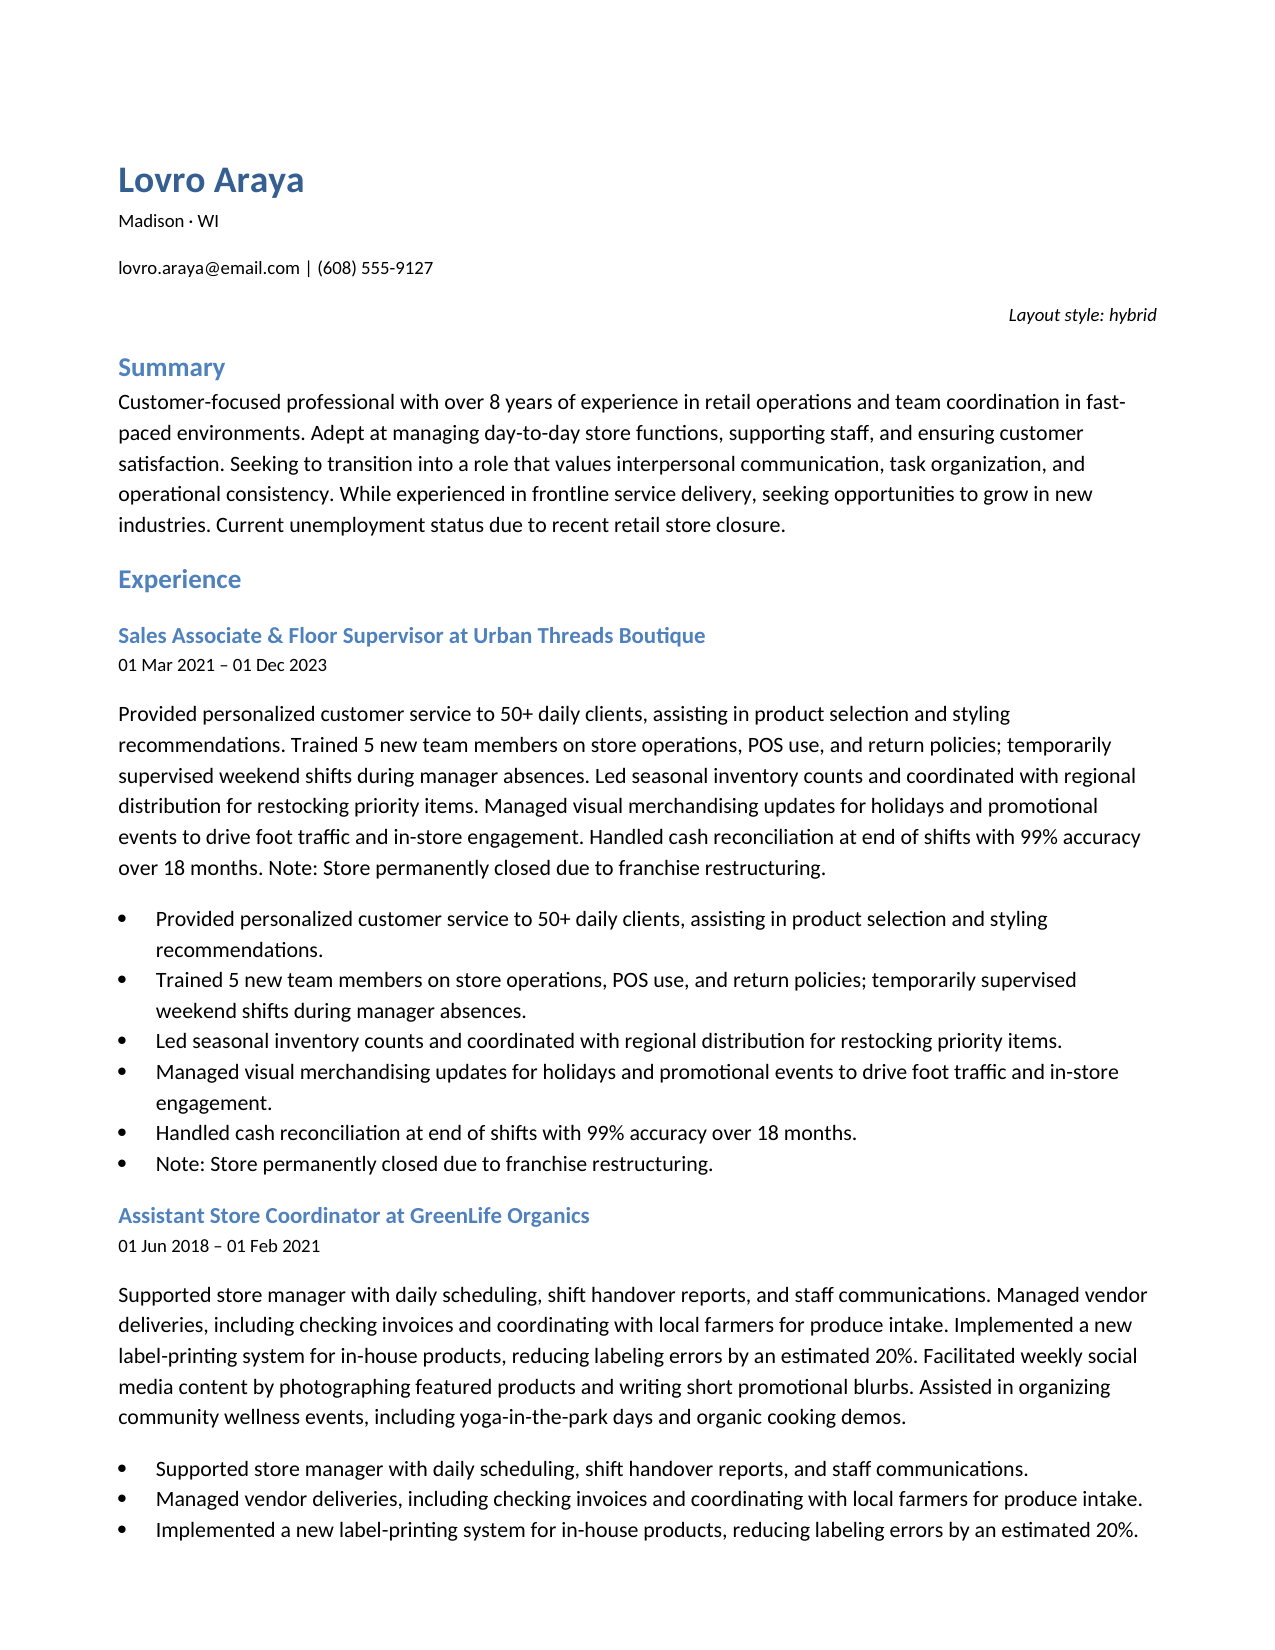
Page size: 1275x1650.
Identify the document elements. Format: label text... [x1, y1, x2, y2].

text Madison · WI [118, 209, 1157, 232]
list Handled cash reconciliation at end of shifts with 99% accuracy over 18 months. [118, 1119, 1157, 1146]
text 01 Mar 2021 – 01 Dec 2023 [118, 653, 1157, 676]
subtitle Sales Associate & Floor Supervisor at Urban Threads Boutique [118, 621, 1157, 649]
text Supported store manager with daily scheduling, shift handover reports, and staff communications. Managed vendor deliveries, including checking invoices and coordinating with local farmers for produce intake. Implemented a new label-printing system for in-house products, reducing labeling errors by an estimated 20%. Facilitated weekly social media content by photographing featured products and writing short promotional blurbs. Assisted in organizing community wellness events, including yoga-in-the-park days and organic cooking demos. [118, 1281, 1157, 1430]
list Provided personalized customer service to 50+ daily clients, assisting in product selection and styling recommendations. [118, 905, 1157, 962]
list Note: Store permanently closed due to franchise restructuring. [118, 1150, 1157, 1177]
list Managed vendor deliveries, including checking invoices and coordinating with local farmers for produce intake. [118, 1486, 1157, 1512]
text 01 Jun 2018 – 01 Feb 2021 [118, 1234, 1157, 1257]
subtitle Assistant Store Coordinator at GreenLife Organics [118, 1202, 1157, 1229]
subtitle Summary [118, 351, 1157, 383]
list Implemented a new label-printing system for in-house products, reducing labeling errors by an estimated 20%. [118, 1516, 1157, 1543]
text Customer-focused professional with over 8 years of experience in retail operations and team coordination in fast-paced environments. Adept at managing day-to-day store functions, supporting staff, and ensuring customer satisfaction. Seeking to transition into a role that values interpersonal communication, task organization, and operational consistency. While experienced in frontline service delivery, seeking opportunities to grow in new industries. Current unemployment status due to recent retail store closure. [118, 388, 1157, 538]
list Managed visual merchandising updates for holidays and promotional events to drive foot traffic and in-store engagement. [118, 1058, 1157, 1116]
list Trained 5 new team members on store operations, POS use, and return policies; temporarily supervised weekend shifts during manager absences. [118, 966, 1157, 1024]
text Layout style: hybrid [118, 303, 1157, 326]
subtitle Experience [118, 562, 1157, 595]
subtitle Lovro Araya [118, 156, 1157, 202]
text lovro.araya@email.com | (608) 555-9127 [118, 256, 1157, 279]
text Provided personalized customer service to 50+ daily clients, assisting in product selection and styling recommendations. Trained 5 new team members on store operations, POS use, and return policies; temporarily supervised weekend shifts during manager absences. Led seasonal inventory counts and coordinated with regional distribution for restocking priority items. Managed visual merchandising updates for holidays and promotional events to drive foot traffic and in-store engagement. Handled cash reconciliation at end of shifts with 99% accuracy over 18 months. Note: Store permanently closed due to franchise restructuring. [118, 701, 1157, 880]
list Led seasonal inventory counts and coordinated with regional distribution for restocking priority items. [118, 1028, 1157, 1054]
list Supported store manager with daily scheduling, shift handover reports, and staff communications. [118, 1455, 1157, 1482]
